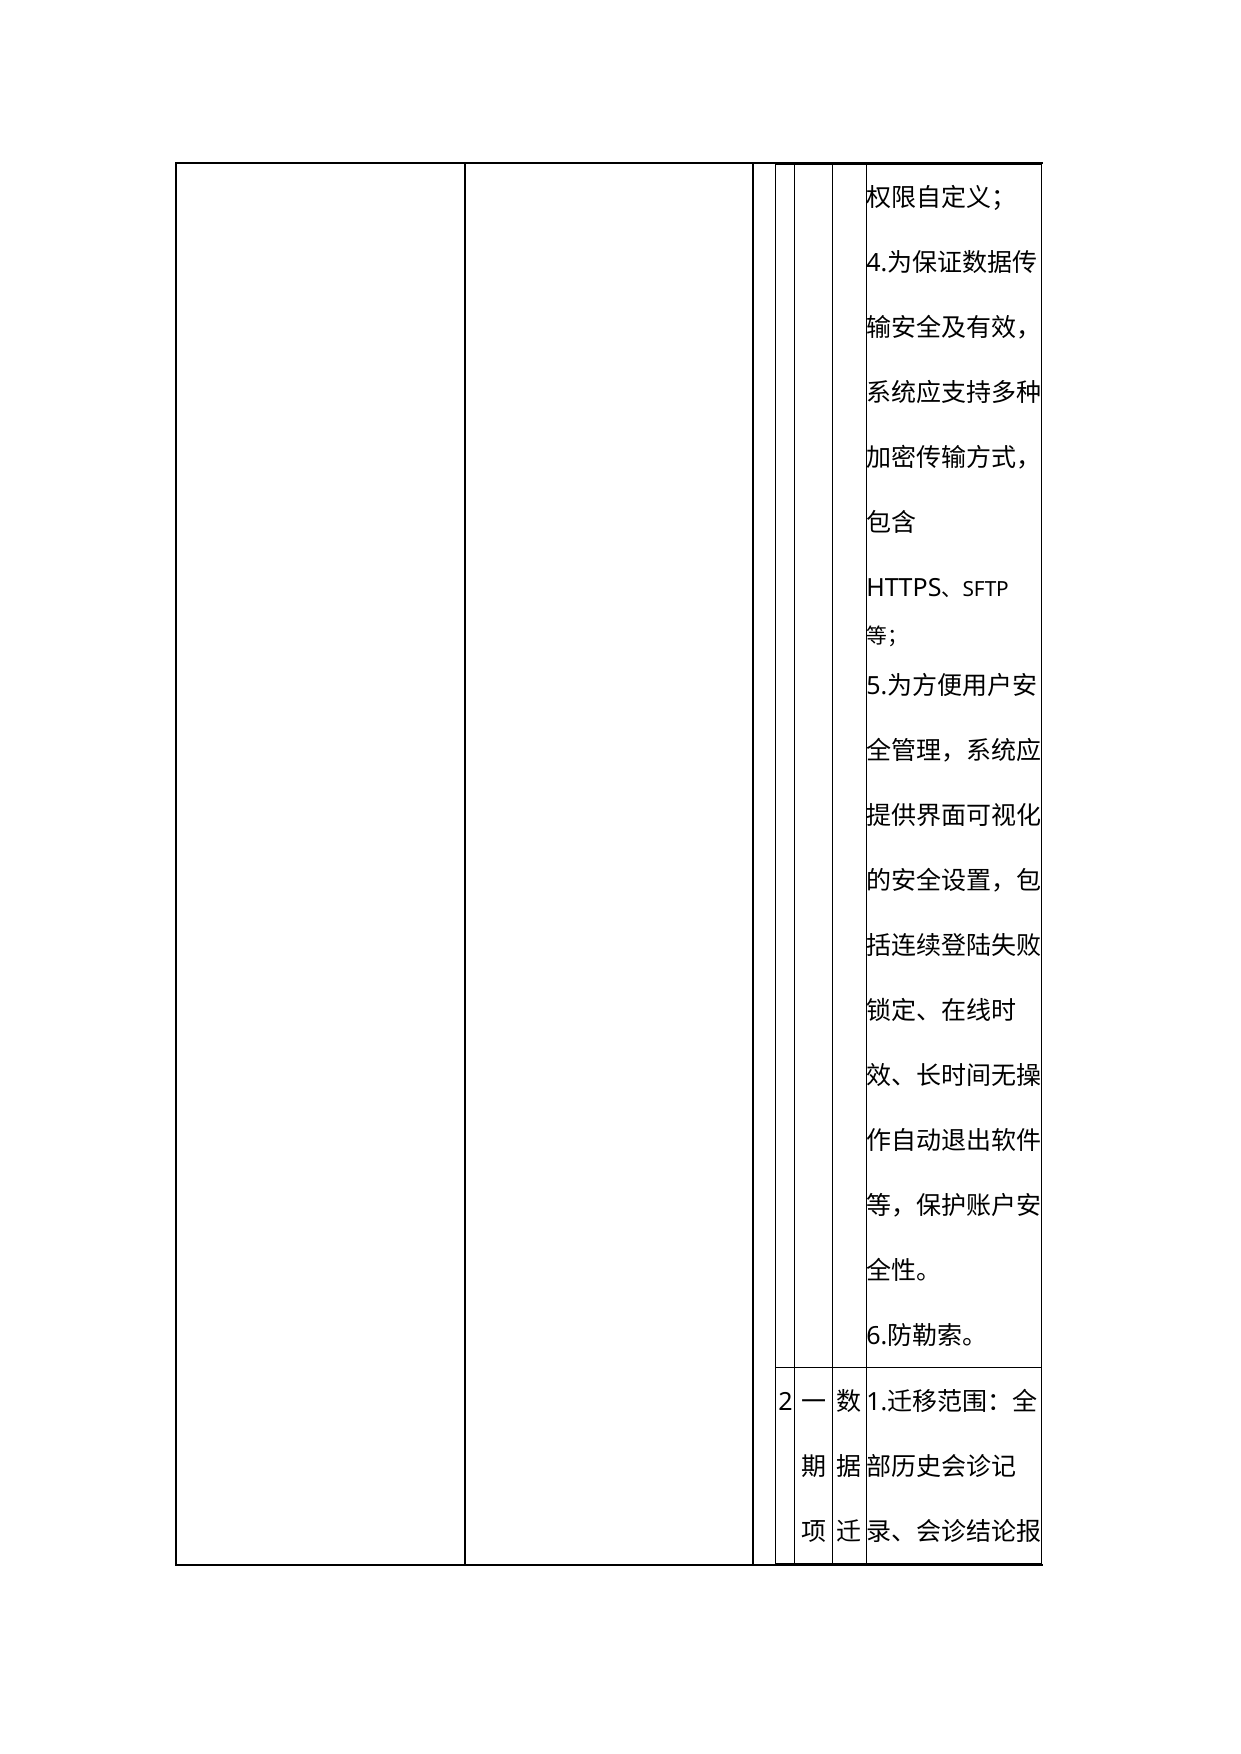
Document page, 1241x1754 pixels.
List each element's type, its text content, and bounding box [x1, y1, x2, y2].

table_cell [776, 1368, 794, 1563]
table_cell [867, 165, 1041, 1367]
table_cell ★ [466, 164, 752, 1564]
table_cell [795, 1368, 832, 1563]
table_cell [754, 164, 775, 1564]
table_cell [833, 165, 866, 1367]
table_cell [776, 165, 794, 1367]
table_cell [867, 1368, 1041, 1563]
table_cell [833, 1368, 866, 1563]
table_cell [795, 165, 832, 1367]
table_cell 1 [177, 164, 464, 1564]
